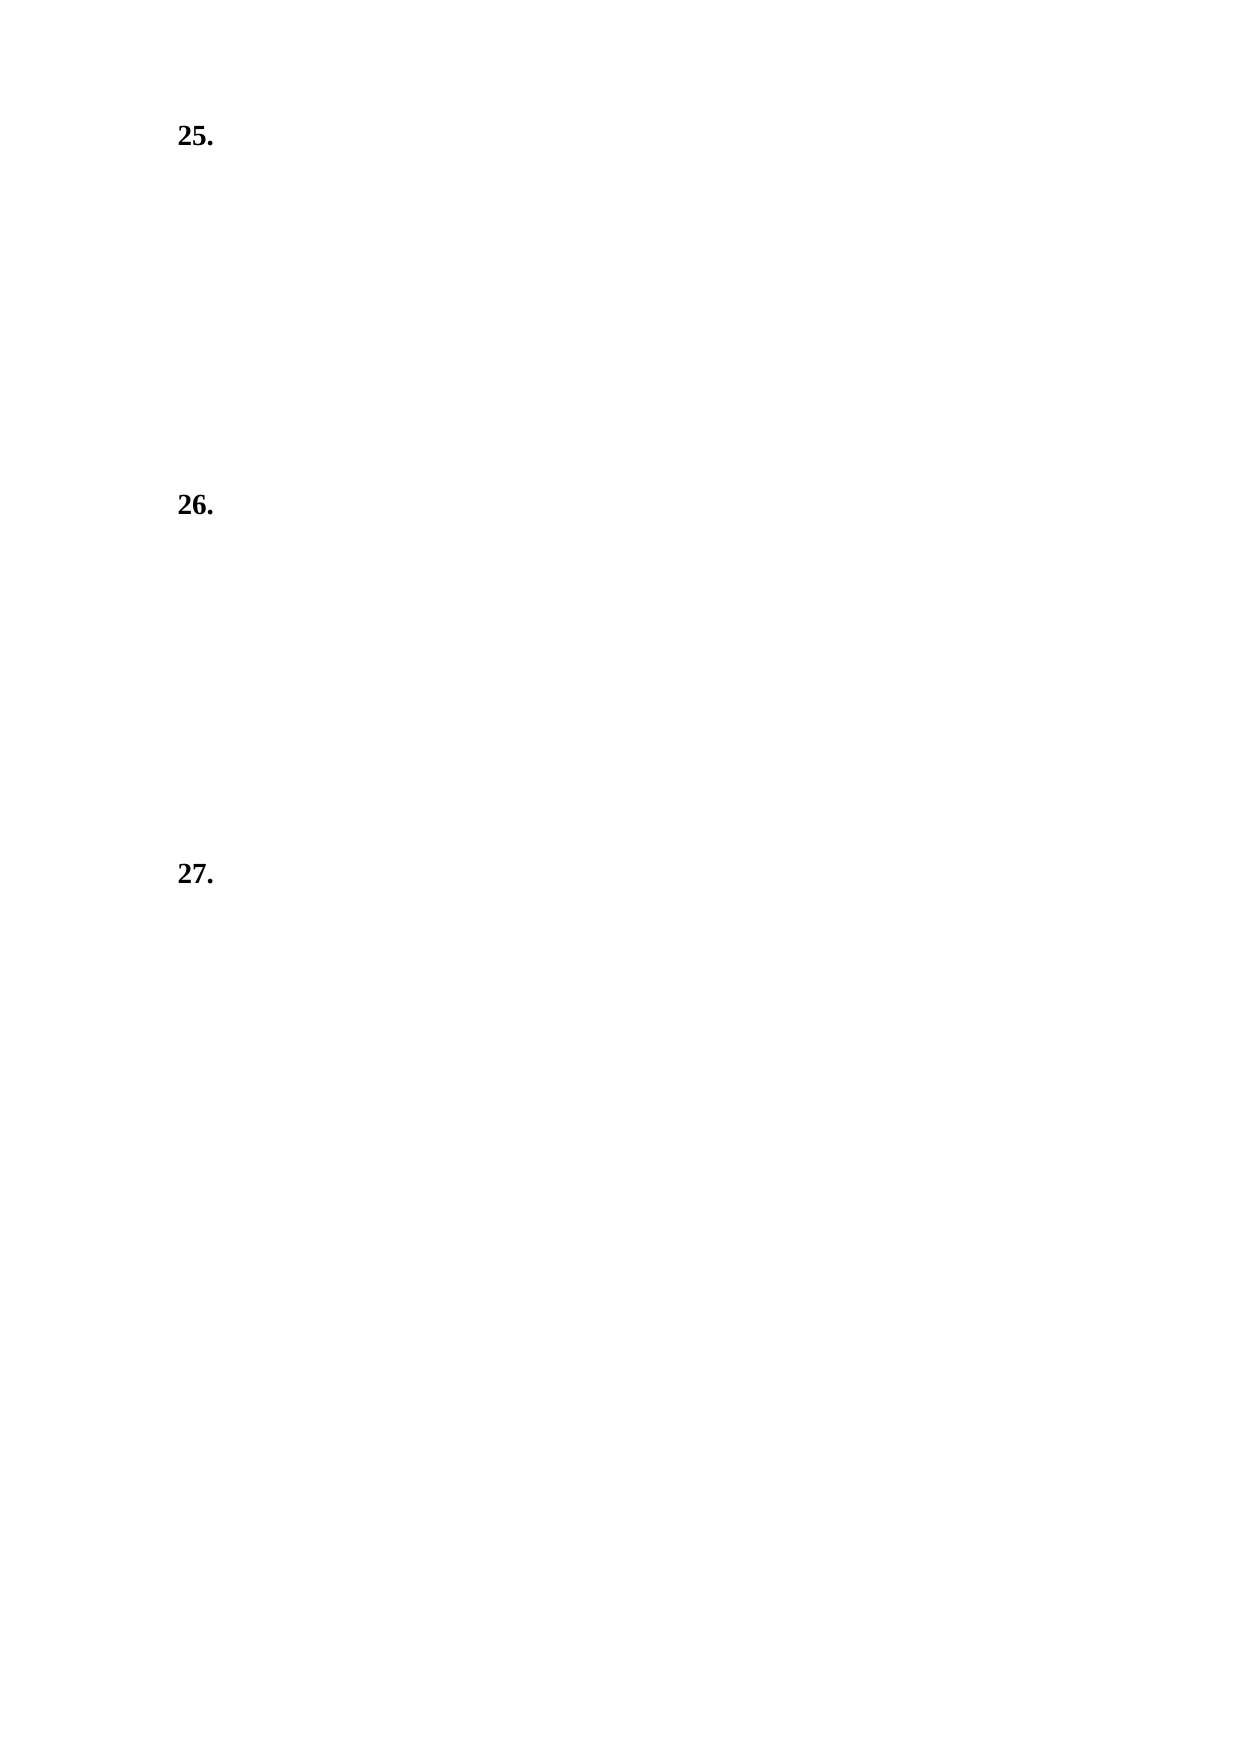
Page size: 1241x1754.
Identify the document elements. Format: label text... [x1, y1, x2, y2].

text 26. [177, 487, 1152, 521]
text 27. [177, 856, 1152, 889]
text 25. [177, 118, 1152, 152]
